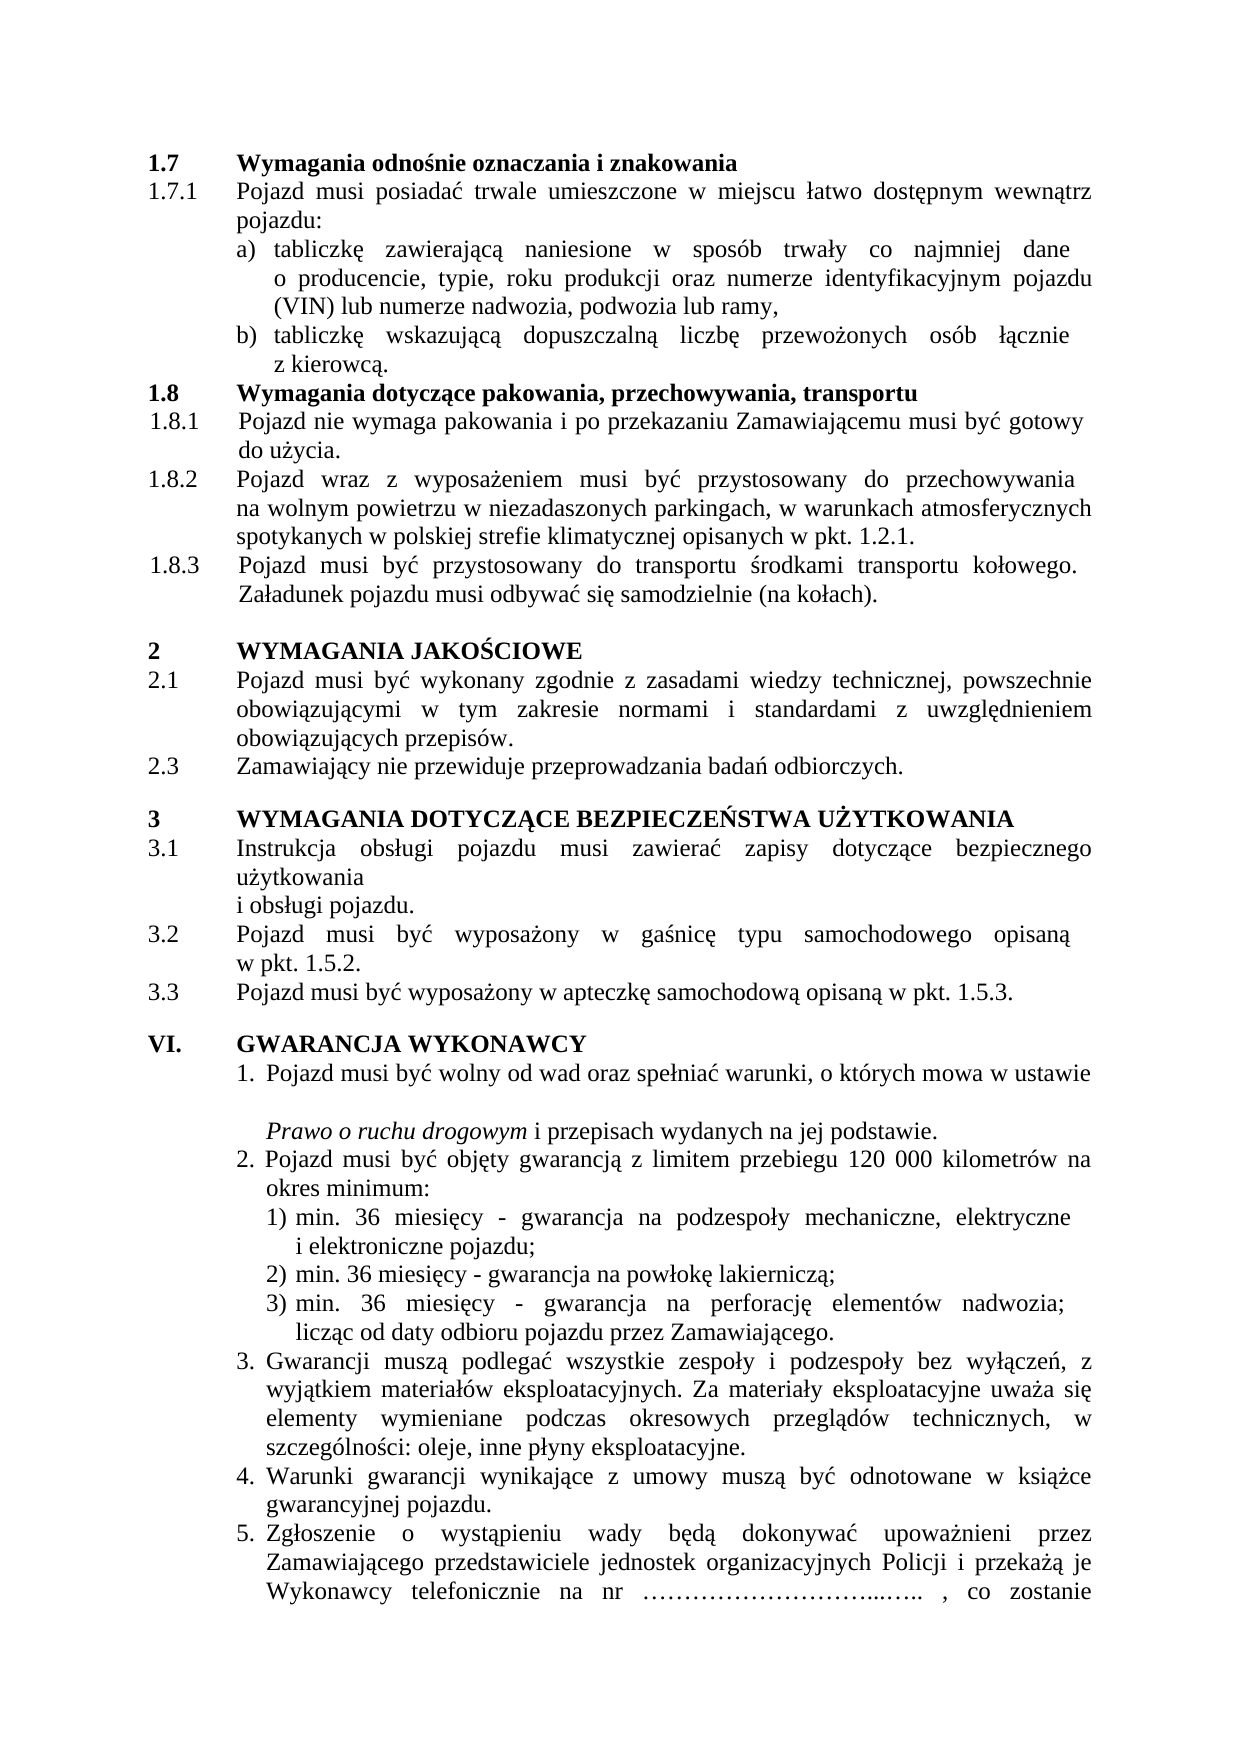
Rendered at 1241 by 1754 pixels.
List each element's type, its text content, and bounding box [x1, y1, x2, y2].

text 3.3 Pojazd musi być wyposażony w apteczkę samochodową opisaną w pkt. 1.5.3. [148, 977, 1093, 1005]
text 1.7 Wymagania odnośnie oznaczania i znakowania [148, 148, 1093, 176]
text 1.8.1 Pojazd nie wymaga pakowania i po przekazaniu Zamawiającemu musi być gotowy do użycia. [149, 406, 1093, 464]
text 1.7.1 Pojazd musi posiadać trwale umieszczone w miejscu łatwo dostępnym wewnątrz pojazdu: [148, 176, 1093, 234]
text 3.1 Instrukcja obsługi pojazdu musi zawierać zapisy dotyczące bezpiecznego użytkowania i obsługi pojazdu. [148, 833, 1093, 919]
list Warunki gwarancji wynikające z umowy muszą być odnotowane w książce gwarancyjnej pojazdu. [236, 1461, 1093, 1518]
text 1.8.3 Pojazd musi być przystosowany do transportu środkami transportu kołowego. Załadunek pojazdu musi odbywać się samodzielnie (na kołach). [149, 550, 1093, 608]
text b) tabliczkę wskazującą dopuszczalną liczbę przewożonych osób łącznie z kierowcą. [236, 320, 1093, 378]
list Zamawiający nie przewiduje przeprowadzania badań odbiorczych. [148, 751, 1093, 780]
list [236, 1518, 1093, 1604]
text 2. Pojazd musi być objęty gwarancją z limitem przebiegu 120 000 kilometrów na okres minimum: [236, 1144, 1093, 1202]
list Gwarancji muszą podlegać wszystkie zespoły i podzespoły bez wyłączeń, z wyjątkiem materiałów eksploatacyjnych. Za materiały eksploatacyjne uważa się elementy wymieniane podczas okresowych przeglądów technicznych, w szczególności: oleje, inne płyny eksploatacyjne. [236, 1346, 1093, 1461]
text 1.8 Wymagania dotyczące pakowania, przechowywania, transportu [148, 378, 1093, 406]
text 2.1 Pojazd musi być wykonany zgodnie z zasadami wiedzy technicznej, powszechnie obowiązującymi w tym zakresie normami i standardami z uwzględnieniem obowiązujących przepisów. [148, 665, 1093, 751]
list min. 36 miesięcy - gwarancja na podzespoły mechaniczne, elektryczne i elektroniczne pojazdu; [266, 1202, 1087, 1259]
list min. 36 miesięcy - gwarancja na perforację elementów nadwozia; licząc od daty odbioru pojazdu przez Zamawiającego. [266, 1288, 1085, 1346]
list min. 36 miesięcy - gwarancja na powłokę lakierniczą; [266, 1259, 1087, 1288]
text 3 WYMAGANIA DOTYCZĄCE BEZPIECZEŃSTWA UŻYTKOWANIA [148, 804, 1093, 833]
text 2 WYMAGANIA JAKOŚCIOWE [148, 636, 1093, 665]
text 3.2 Pojazd musi być wyposażony w gaśnicę typu samochodowego opisaną w pkt. 1.5.2. [148, 919, 1093, 977]
text 1. Pojazd musi być wolny od wad oraz spełniać warunki, o których mowa w ustawie Prawo o ruchu drogowym i przepisach wydanych na jej podstawie. [236, 1058, 1093, 1144]
text a) tabliczkę zawierającą naniesione w sposób trwały co najmniej dane o producencie, typie, roku produkcji oraz numerze identyfikacyjnym pojazdu (VIN) lub numerze nadwozia, podwozia lub ramy, [236, 234, 1093, 320]
text VI. GWARANCJA WYKONAWCY [148, 1029, 1093, 1058]
text 1.8.2 Pojazd wraz z wyposażeniem musi być przystosowany do przechowywania na wolnym powietrzu w niezadaszonych parkingach, w warunkach atmosferycznych spotykanych w polskiej strefie klimatycznej opisanych w pkt. 1.2.1. [148, 464, 1093, 550]
